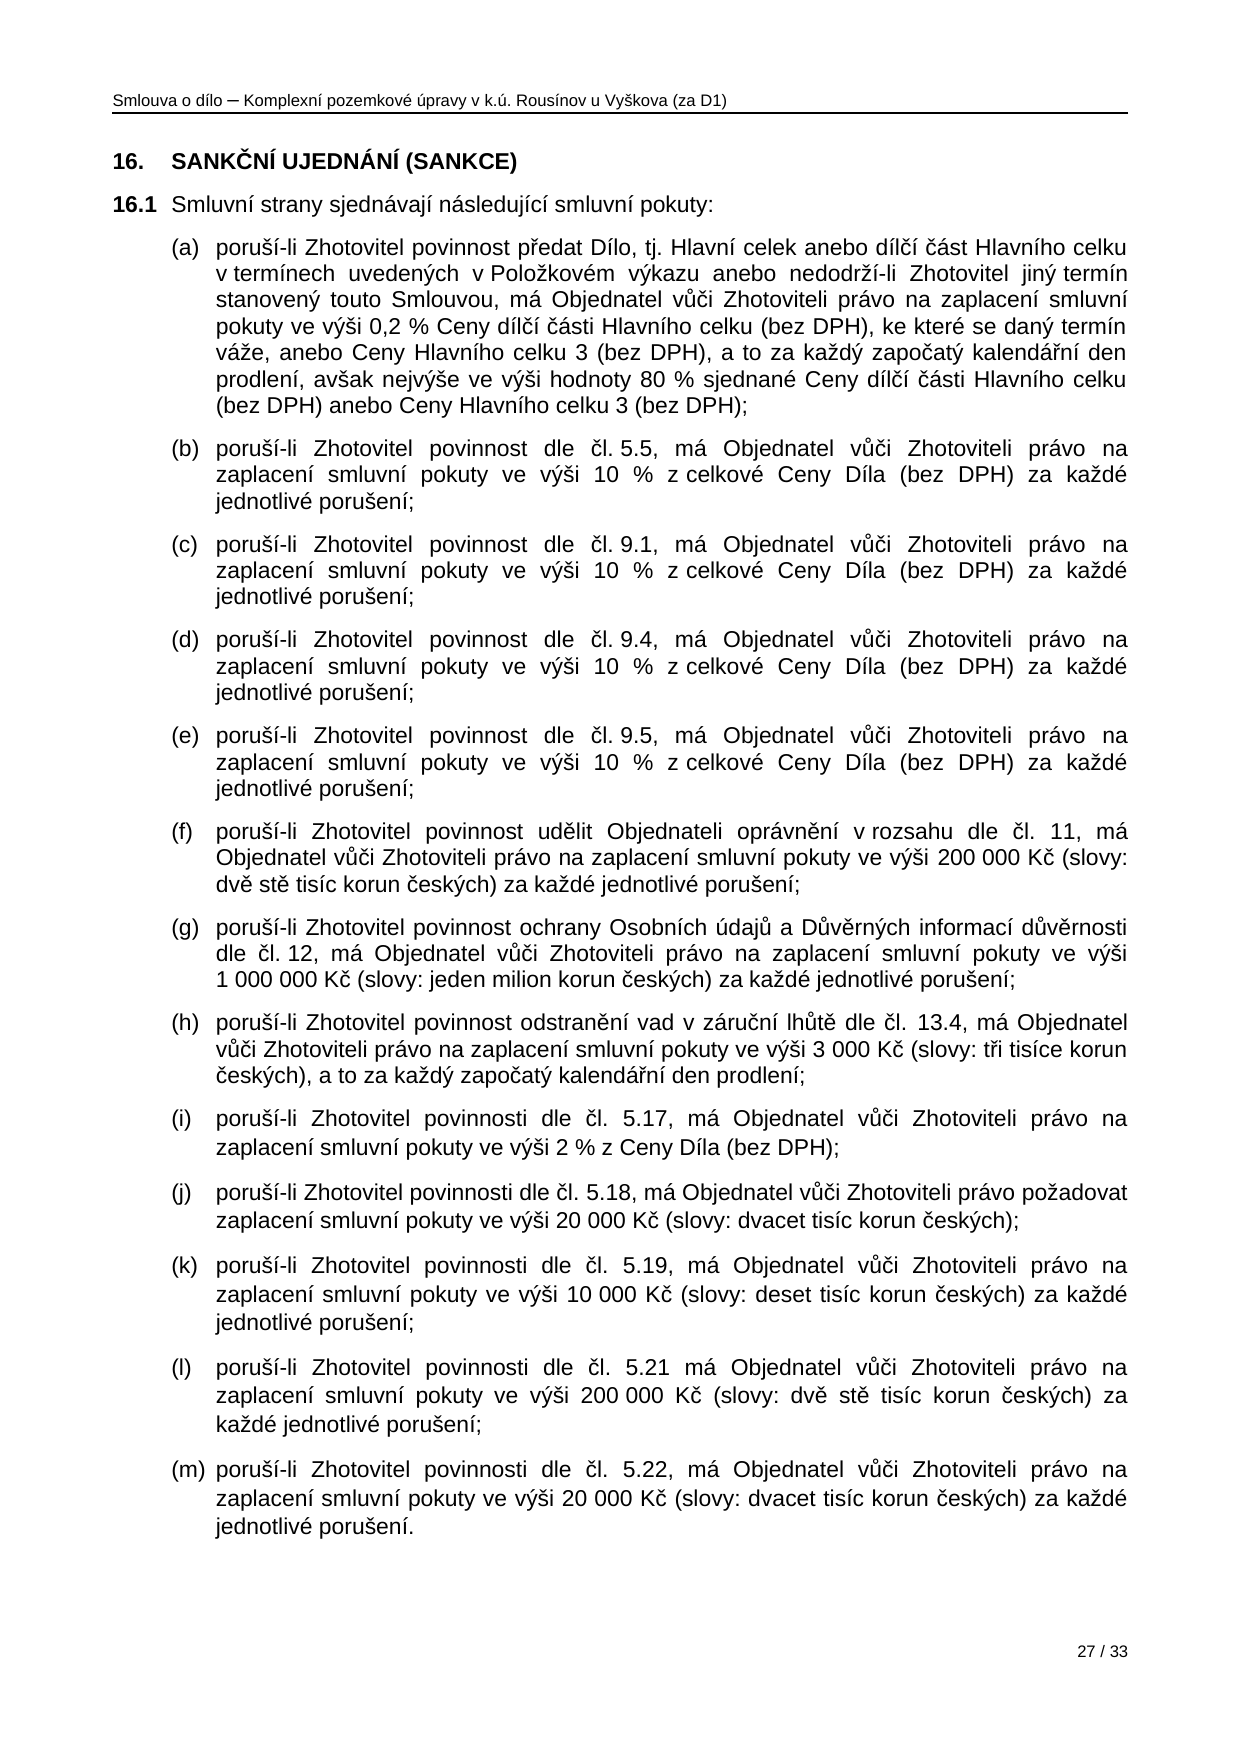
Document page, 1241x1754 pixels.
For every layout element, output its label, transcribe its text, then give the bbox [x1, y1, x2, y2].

text Smluvní strany sjednávají následující smluvní pokuty: [112, 191, 1128, 217]
text poruší-li Zhotovitel povinnosti dle čl. 5.17, má Objednatel vůči Zhotoviteli právo na zaplacení smluvní pokuty ve výši 2 % z Ceny Díla (bez DPH); [171, 1105, 1128, 1160]
text poruší-li Zhotovitel povinnosti dle čl. 5.21 má Objednatel vůči Zhotoviteli právo na zaplacení smluvní pokuty ve výši 200 000 Kč (slovy: dvě stě tisíc korun českých) za každé jednotlivé porušení; [171, 1354, 1128, 1437]
list poruší-li Zhotovitel povinnost dle čl. 9.1, má Objednatel vůči Zhotoviteli právo na zaplacení smluvní pokuty ve výši 10 % z celkové Ceny Díla (bez DPH) za každé jednotlivé porušení; [171, 531, 1128, 610]
text poruší-li Zhotovitel povinnosti dle čl. 5.19, má Objednatel vůči Zhotoviteli právo na zaplacení smluvní pokuty ve výši 10 000 Kč (slovy: deset tisíc korun českých) za každé jednotlivé porušení; [171, 1252, 1128, 1335]
list poruší-li Zhotovitel povinnost dle čl. 5.5, má Objednatel vůči Zhotoviteli právo na zaplacení smluvní pokuty ve výši 10 % z celkové Ceny Díla (bez DPH) za každé jednotlivé porušení; [171, 435, 1128, 514]
list poruší-li Zhotovitel povinnost dle čl. 9.4, má Objednatel vůči Zhotoviteli právo na zaplacení smluvní pokuty ve výši 10 % z celkové Ceny Díla (bez DPH) za každé jednotlivé porušení; [171, 626, 1128, 705]
text poruší-li Zhotovitel povinnost ochrany Osobních údajů a Důvěrných informací důvěrnosti dle čl. 12, má Objednatel vůči Zhotoviteli právo na zaplacení smluvní pokuty ve výši 1 000 000 Kč (slovy: jeden milion korun českých) za každé jednotlivé porušení; [171, 913, 1128, 993]
list poruší-li Zhotovitel povinnost dle čl. 9.5, má Objednatel vůči Zhotoviteli právo na zaplacení smluvní pokuty ve výši 10 % z celkové Ceny Díla (bez DPH) za každé jednotlivé porušení; [171, 722, 1128, 801]
text poruší-li Zhotovitel povinnosti dle čl. 5.18, má Objednatel vůči Zhotoviteli právo požadovat zaplacení smluvní pokuty ve výši 20 000 Kč (slovy: dvacet tisíc korun českých); [171, 1178, 1128, 1233]
text poruší-li Zhotovitel povinnosti dle čl. 5.22, má Objednatel vůči Zhotoviteli právo na zaplacení smluvní pokuty ve výši 20 000 Kč (slovy: dvacet tisíc korun českých) za každé jednotlivé porušení. [171, 1456, 1128, 1539]
text Sankční ujednání (SANKCE) [112, 148, 1128, 174]
text poruší-li Zhotovitel povinnost odstranění vad v záruční lhůtě dle čl. 13.4, má Objednatel vůči Zhotoviteli právo na zaplacení smluvní pokuty ve výši 3 000 Kč (slovy: tři tisíce korun českých), a to za každý započatý kalendářní den prodlení; [171, 1009, 1128, 1088]
text poruší-li Zhotovitel povinnost udělit Objednateli oprávnění v rozsahu dle čl. 11, má Objednatel vůči Zhotoviteli právo na zaplacení smluvní pokuty ve výši 200 000 Kč (slovy: dvě stě tisíc korun českých) za každé jednotlivé porušení; [171, 818, 1128, 897]
list poruší-li Zhotovitel povinnost předat Dílo, tj. Hlavní celek anebo dílčí část Hlavního celku v termínech uvedených v Položkovém výkazu anebo nedodrží-li Zhotovitel jiný termín stanovený touto Smlouvou, má Objednatel vůči Zhotoviteli právo na zaplacení smluvní pokuty ve výši 0,2 % Ceny dílčí části Hlavního celku (bez DPH), ke které se daný termín váže, anebo Ceny Hlavního celku 3 (bez DPH), a to za každý započatý kalendářní den prodlení, avšak nejvýše ve výši hodnoty 80 % sjednané Ceny dílčí části Hlavního celku (bez DPH) anebo Ceny Hlavního celku 3 (bez DPH); [171, 234, 1128, 418]
